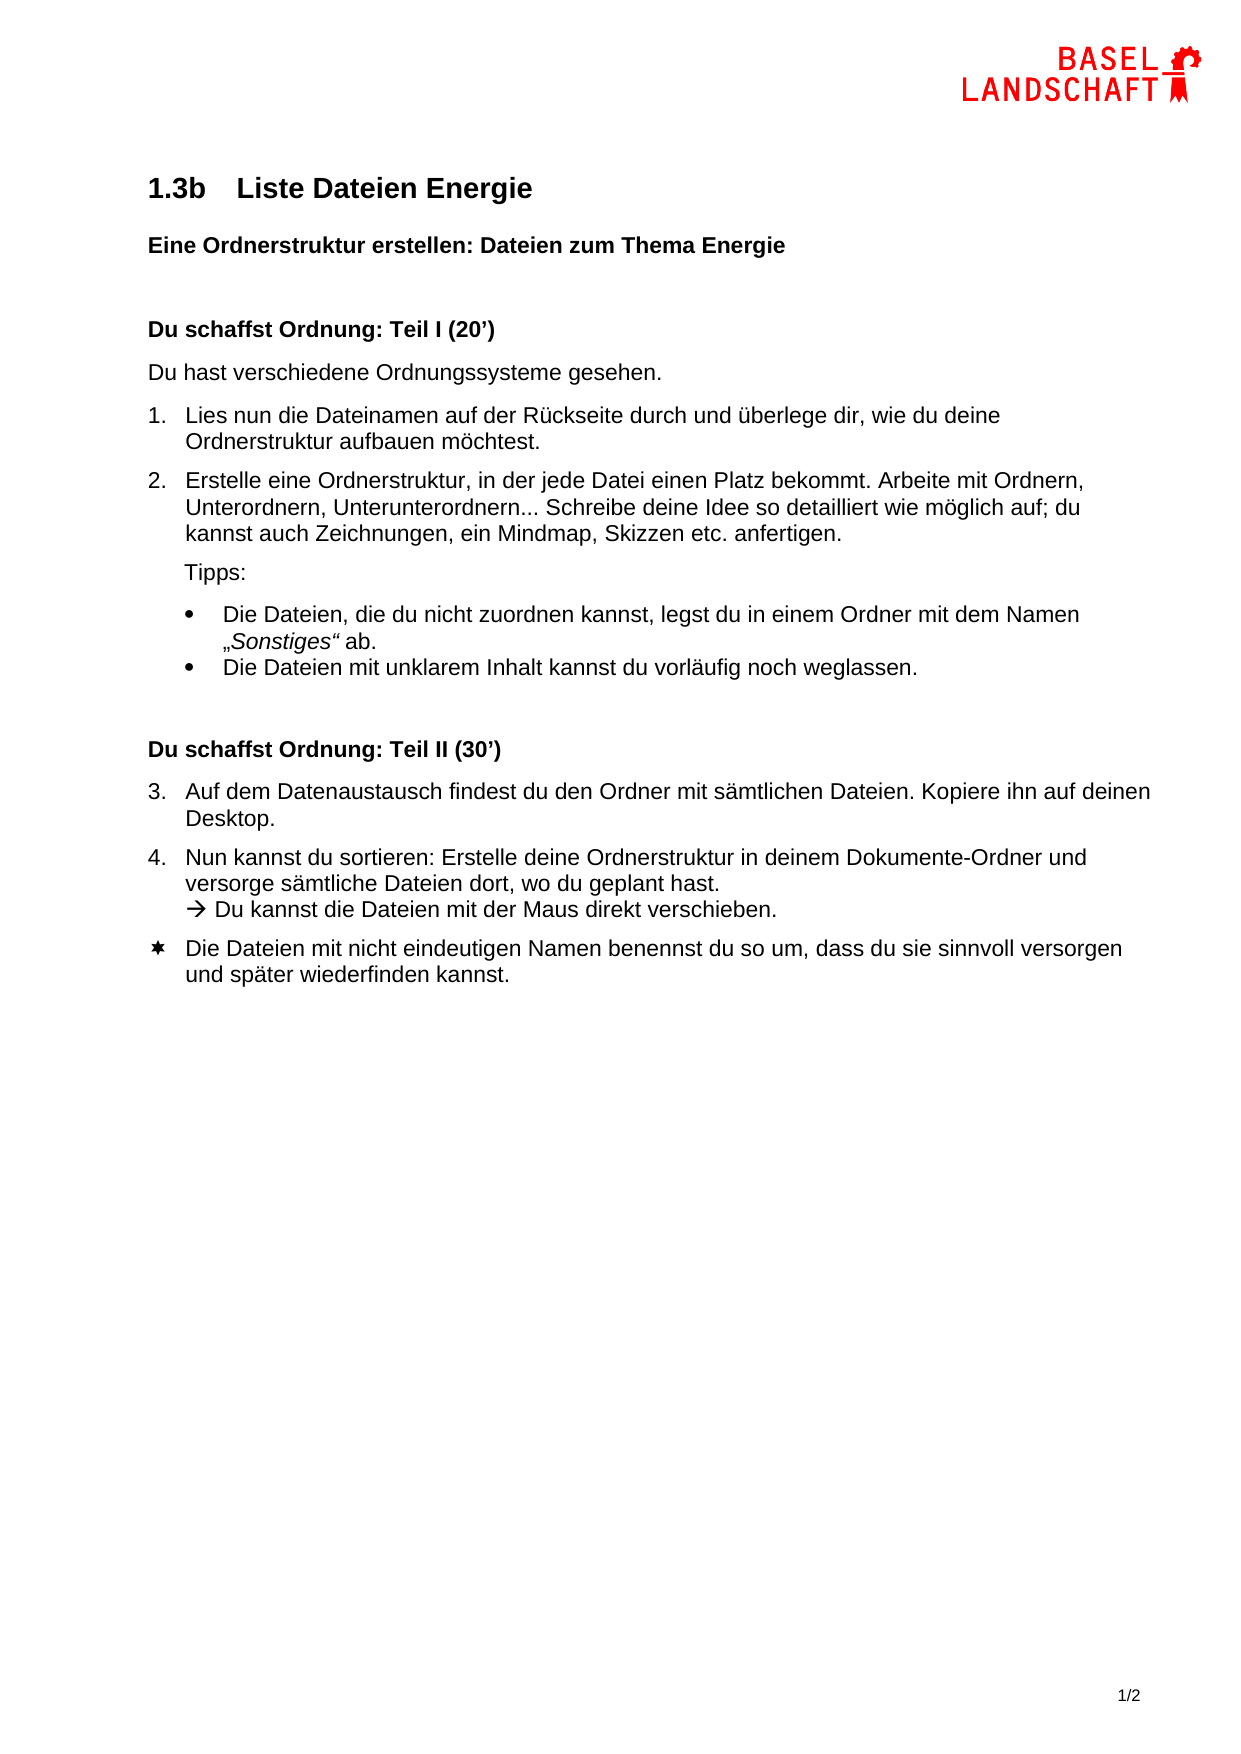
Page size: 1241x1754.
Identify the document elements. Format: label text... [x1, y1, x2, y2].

text Du schaffst Ordnung: Teil II (30’) [148, 736, 1152, 762]
subtitle 1.3b Liste Dateien Energie [148, 171, 1152, 204]
text Du hast verschiedene Ordnungssysteme gesehen. [148, 359, 1152, 386]
list Die Dateien mit nicht eindeutigen Namen benennst du so um, dass du sie sinnvoll versorgen und später wiederfinden kannst. [148, 935, 1152, 988]
picture [551, 46, 1202, 189]
list Nun kannst du sortieren: Erstelle deine Ordnerstruktur in deinem Dokumente-Ordner und versorge sämtliche Dateien dort, wo du geplant hast. Du kannst die Dateien mit der Maus direkt verschieben. [148, 843, 1152, 923]
list Die Dateien mit unklarem Inhalt kannst du vorläufig noch weglassen. [185, 654, 1152, 680]
subtitle Eine Ordnerstruktur erstellen: Dateien zum Thema Energie [148, 232, 1152, 258]
list Auf dem Datenaustausch findest du den Ordner mit sämtlichen Dateien. Kopiere ihn auf deinen Desktop. [148, 778, 1152, 831]
text Tipps: [184, 559, 1152, 585]
list Erstelle eine Ordnerstruktur, in der jede Datei einen Platz bekommt. Arbeite mit Ordnern, Unterordnern, Unterunterordnern... Schreibe deine Idee so detailliert wie möglich auf; du kannst auch Zeichnungen, ein Mindmap, Skizzen etc. anfertigen. [148, 467, 1152, 546]
list Lies nun die Dateinamen auf der Rückseite durch und überlege dir, wie du deine Ordnerstruktur aufbauen möchtest. [148, 402, 1152, 454]
text Du schaffst Ordnung: Teil I (20’) [148, 316, 1152, 343]
list Die Dateien, die du nicht zuordnen kannst, legst du in einem Ordner mit dem Namen „Sonstiges“ ab. [185, 601, 1152, 654]
